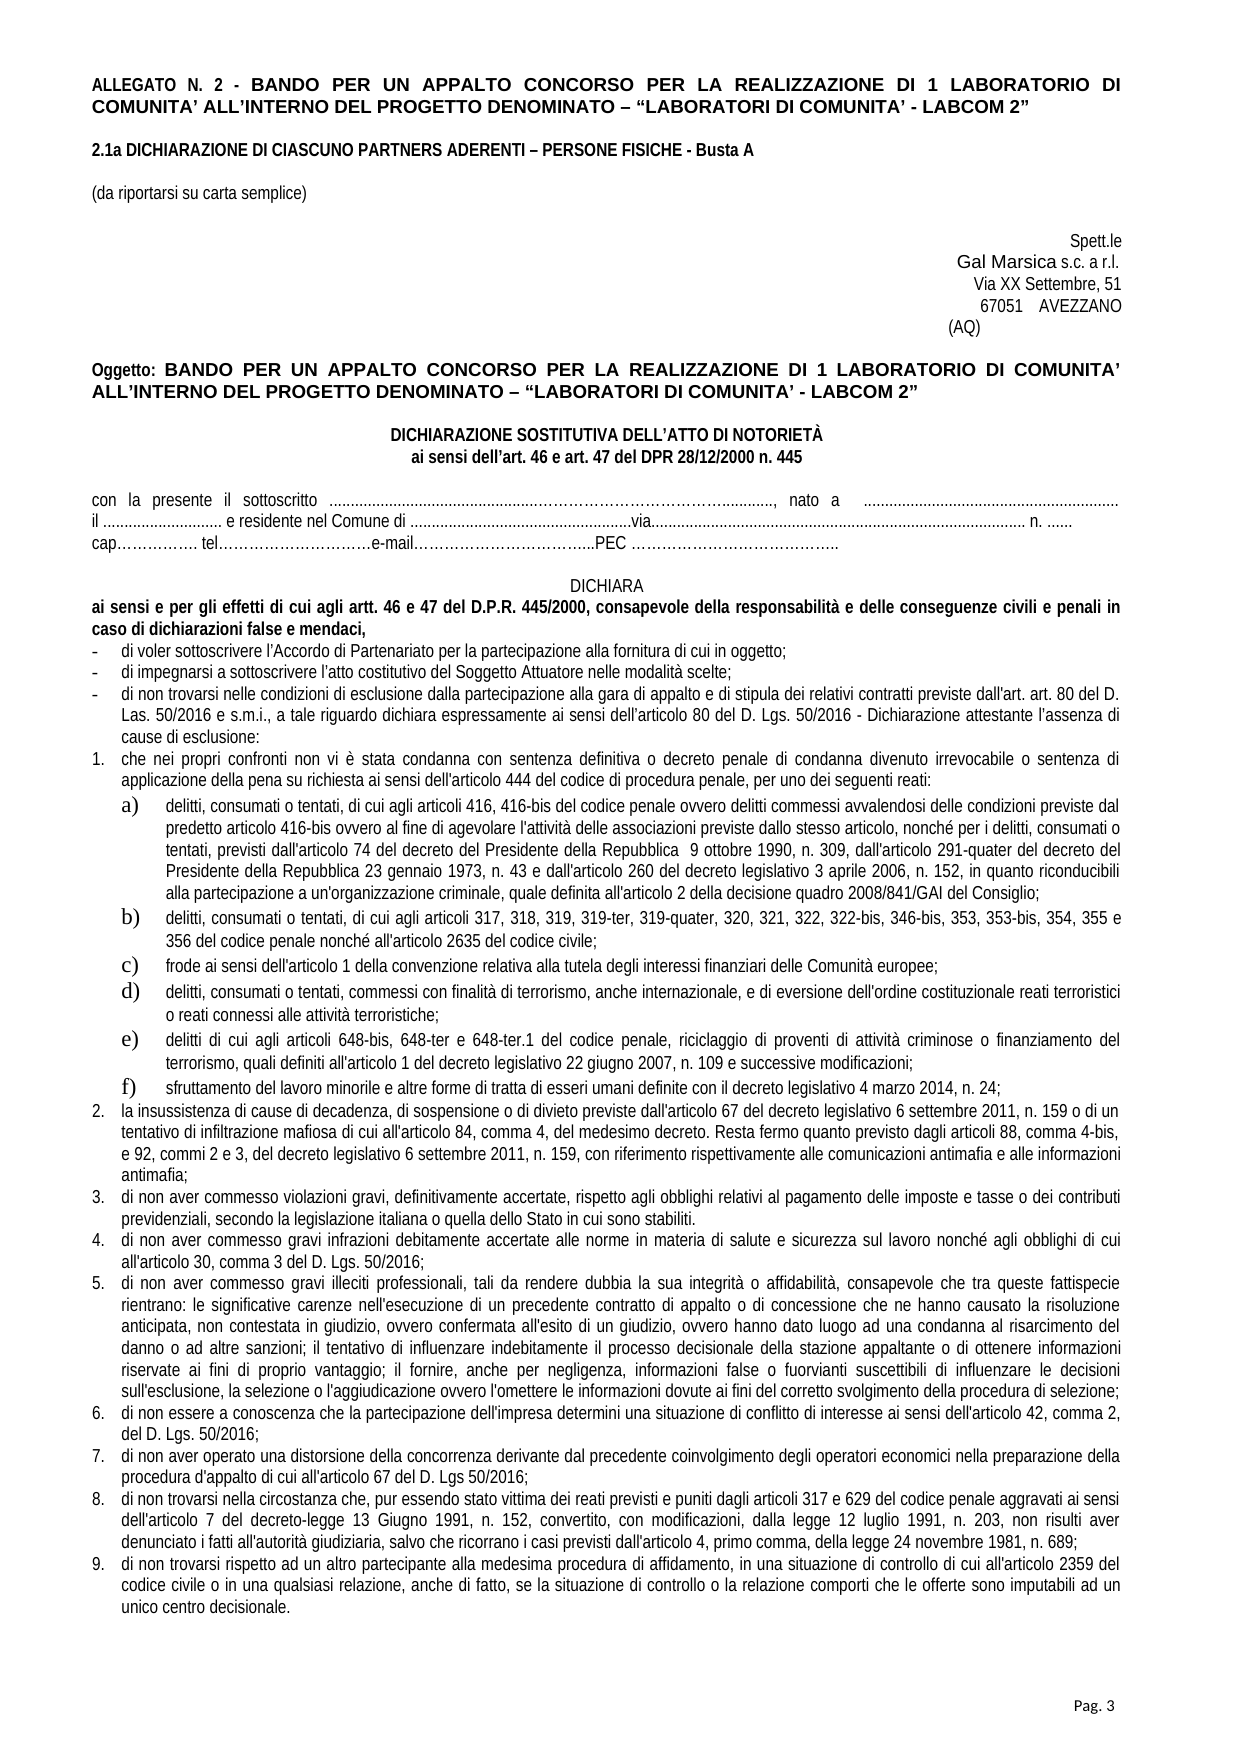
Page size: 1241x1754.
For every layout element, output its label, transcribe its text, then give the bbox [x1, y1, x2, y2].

list delitti, consumati o tentati, di cui agli articoli 317, 318, 319, 319-ter, 319-quater, 320, 321, 322, 322-bis, 346-bis, 353, 353-bis, 354, 355 e 356 del codice penale nonché all'articolo 2635 del codice civile; [121, 903, 1122, 951]
text ai sensi dell’art. 46 e art. 47 del DPR 28/12/2000 n. 445 [92, 446, 1122, 467]
list di non trovarsi nelle condizioni di esclusione dalla partecipazione alla gara di appalto e di stipula dei relativi contratti previste dall'art. art. 80 del D. Las. 50/2016 e s.m.i., a tale riguardo dichiara espressamente ai sensi dell’articolo 80 del D. Lgs. 50/2016 - Dichiarazione attestante l’assenza di cause di esclusione: [92, 683, 1122, 747]
text cap……………. tel…………………………e-mail……………………………...PEC ………………………………….. [92, 532, 1122, 553]
list di non aver commesso violazioni gravi, definitivamente accertate, rispetto agli obblighi relativi al pagamento delle imposte e tasse o dei contributi previdenziali, secondo la legislazione italiana o quella dello Stato in cui sono stabiliti. [92, 1186, 1122, 1229]
text DICHIARAZIONE SOSTITUTIVA DELL’ATTO DI NOTORIETÀ [92, 424, 1122, 446]
list di non trovarsi rispetto ad un altro partecipante alla medesima procedura di affidamento, in una situazione di controllo di cui all'articolo 2359 del codice civile o in una qualsiasi relazione, anche di fatto, se la situazione di controllo o la relazione comporti che le offerte sono imputabili ad un unico centro decisionale. [92, 1552, 1122, 1617]
list delitti, consumati o tentati, di cui agli articoli 416, 416-bis del codice penale ovvero delitti commessi avvalendosi delle condizioni previste dal predetto articolo 416-bis ovvero al fine di agevolare l'attività delle associazioni previste dallo stesso articolo, nonché per i delitti, consumati o tentati, previsti dall'articolo 74 del decreto del Presidente della Repubblica 9 ottobre 1990, n. 309, dall'articolo 291-quater del decreto del Presidente della Repubblica 23 gennaio 1973, n. 43 e dall'articolo 260 del decreto legislativo 3 aprile 2006, n. 152, in quanto riconducibili alla partecipazione a un'organizzazione criminale, quale definita all'articolo 2 della decisione quadro 2008/841/GAI del Consiglio; [121, 791, 1122, 903]
text Via XX Settembre, 51 [948, 273, 1122, 294]
text ai sensi e per gli effetti di cui agli artt. 46 e 47 del D.P.R. 445/2000, consapevole della responsabilità e delle conseguenze civili e penali in caso di dichiarazioni false e mendaci, [92, 596, 1122, 639]
list sfruttamento del lavoro minorile e altre forme di tratta di esseri umani definite con il decreto legislativo 4 marzo 2014, n. 24; [121, 1073, 1122, 1100]
list di non aver operato una distorsione della concorrenza derivante dal precedente coinvolgimento degli operatori economici nella preparazione della procedura d'appalto di cui all'articolo 67 del D. Lgs 50/2016; [92, 1445, 1122, 1488]
list di non aver commesso gravi infrazioni debitamente accertate alle norme in materia di salute e sicurezza sul lavoro nonché agli obblighi di cui all'articolo 30, comma 3 del D. Lgs. 50/2016; [92, 1229, 1122, 1272]
list che nei propri confronti non vi è stata condanna con sentenza definitiva o decreto penale di condanna divenuto irrevocabile o sentenza di applicazione della pena su richiesta ai sensi dell'articolo 444 del codice di procedura penale, per uno dei seguenti reati: [92, 747, 1122, 791]
list di non aver commesso gravi illeciti professionali, tali da rendere dubbia la sua integrità o affidabilità, consapevole che tra queste fattispecie rientrano: le significative carenze nell'esecuzione di un precedente contratto di appalto o di concessione che ne hanno causato la risoluzione anticipata, non contestata in giudizio, ovvero confermata all'esito di un giudizio, ovvero hanno dato luogo ad una condanna al risarcimento del danno o ad altre sanzioni; il tentativo di influenzare indebitamente il processo decisionale della stazione appaltante o di ottenere informazioni riservate ai fini di proprio vantaggio; il fornire, anche per negligenza, informazioni false o fuorvianti suscettibili di influenzare le decisioni sull'esclusione, la selezione o l'aggiudicazione ovvero l'omettere le informazioni dovute ai fini del corretto svolgimento della procedura di selezione; [92, 1272, 1122, 1402]
text ALLEGATO N. 2 - BANDO PER UN APPALTO CONCORSO PER LA REALIZZAZIONE DI 1 LABORATORIO DI COMUNITA’ ALL’INTERNO DEL PROGETTO DENOMINATO – “LABORATORI DI COMUNITA’ - LABCOM 2” [92, 74, 1122, 117]
list delitti di cui agli articoli 648-bis, 648-ter e 648-ter.1 del codice penale, riciclaggio di proventi di attività criminose o finanziamento del terrorismo, quali definiti all'articolo 1 del decreto legislativo 22 giugno 2007, n. 109 e successive modificazioni; [121, 1025, 1122, 1073]
text Gal Marsica s.c. a r.l. [948, 251, 1122, 273]
text 2.1a DICHIARAZIONE DI CIASCUNO PARTNERS ADERENTI – PERSONE FISICHE - Busta A [92, 139, 1122, 160]
text 67051 AVEZZANO (AQ) [948, 294, 1122, 338]
list la insussistenza di cause di decadenza, di sospensione o di divieto previste dall'articolo 67 del decreto legislativo 6 settembre 2011, n. 159 o di un tentativo di infiltrazione mafiosa di cui all'articolo 84, comma 4, del medesimo decreto. Resta fermo quanto previsto dagli articoli 88, comma 4-bis, e 92, commi 2 e 3, del decreto legislativo 6 settembre 2011, n. 159, con riferimento rispettivamente alle comunicazioni antimafia e alle informazioni antimafia; [92, 1100, 1122, 1186]
list di non essere a conoscenza che la partecipazione dell'impresa determini una situazione di conflitto di interesse ai sensi dell'articolo 42, comma 2, del D. Lgs. 50/2016; [92, 1402, 1122, 1445]
list delitti, consumati o tentati, commessi con finalità di terrorismo, anche internazionale, e di eversione dell'ordine costituzionale reati terroristici o reati connessi alle attività terroristiche; [121, 977, 1122, 1025]
list di impegnarsi a sottoscrivere l’atto costitutivo del Soggetto Attuatore nelle modalità scelte; [92, 661, 1122, 683]
text DICHIARA [92, 575, 1122, 596]
list di non trovarsi nella circostanza che, pur essendo stato vittima dei reati previsti e puniti dagli articoli 317 e 629 del codice penale aggravati ai sensi dell'articolo 7 del decreto-legge 13 Giugno 1991, n. 152, convertito, con modificazioni, dalla legge 12 luglio 1991, n. 203, non risulti aver denunciato i fatti all'autorità giudiziaria, salvo che ricorrano i casi previsti dall'articolo 4, primo comma, della legge 24 novembre 1981, n. 689; [92, 1488, 1122, 1552]
list frode ai sensi dell'articolo 1 della convenzione relativa alla tutela degli interessi finanziari delle Comunità europee; [121, 951, 1122, 977]
text (da riportarsi su carta semplice) [92, 182, 1122, 203]
text Oggetto: BANDO PER UN APPALTO CONCORSO PER LA REALIZZAZIONE DI 1 LABORATORIO DI COMUNITA’ ALL’INTERNO DEL PROGETTO DENOMINATO – “LABORATORI DI COMUNITA’ - LABCOM 2” [92, 359, 1122, 402]
list di voler sottoscrivere l’Accordo di Partenariato per la partecipazione alla fornitura di cui in oggetto; [92, 639, 1122, 661]
text Spett.le [92, 230, 1122, 251]
text con la presente il sottoscritto .................................................………………………………............, nato a ............................................................ il ............................ e residente nel Comune di ....................................................via........................................................................................ n. ...... [92, 489, 1122, 532]
